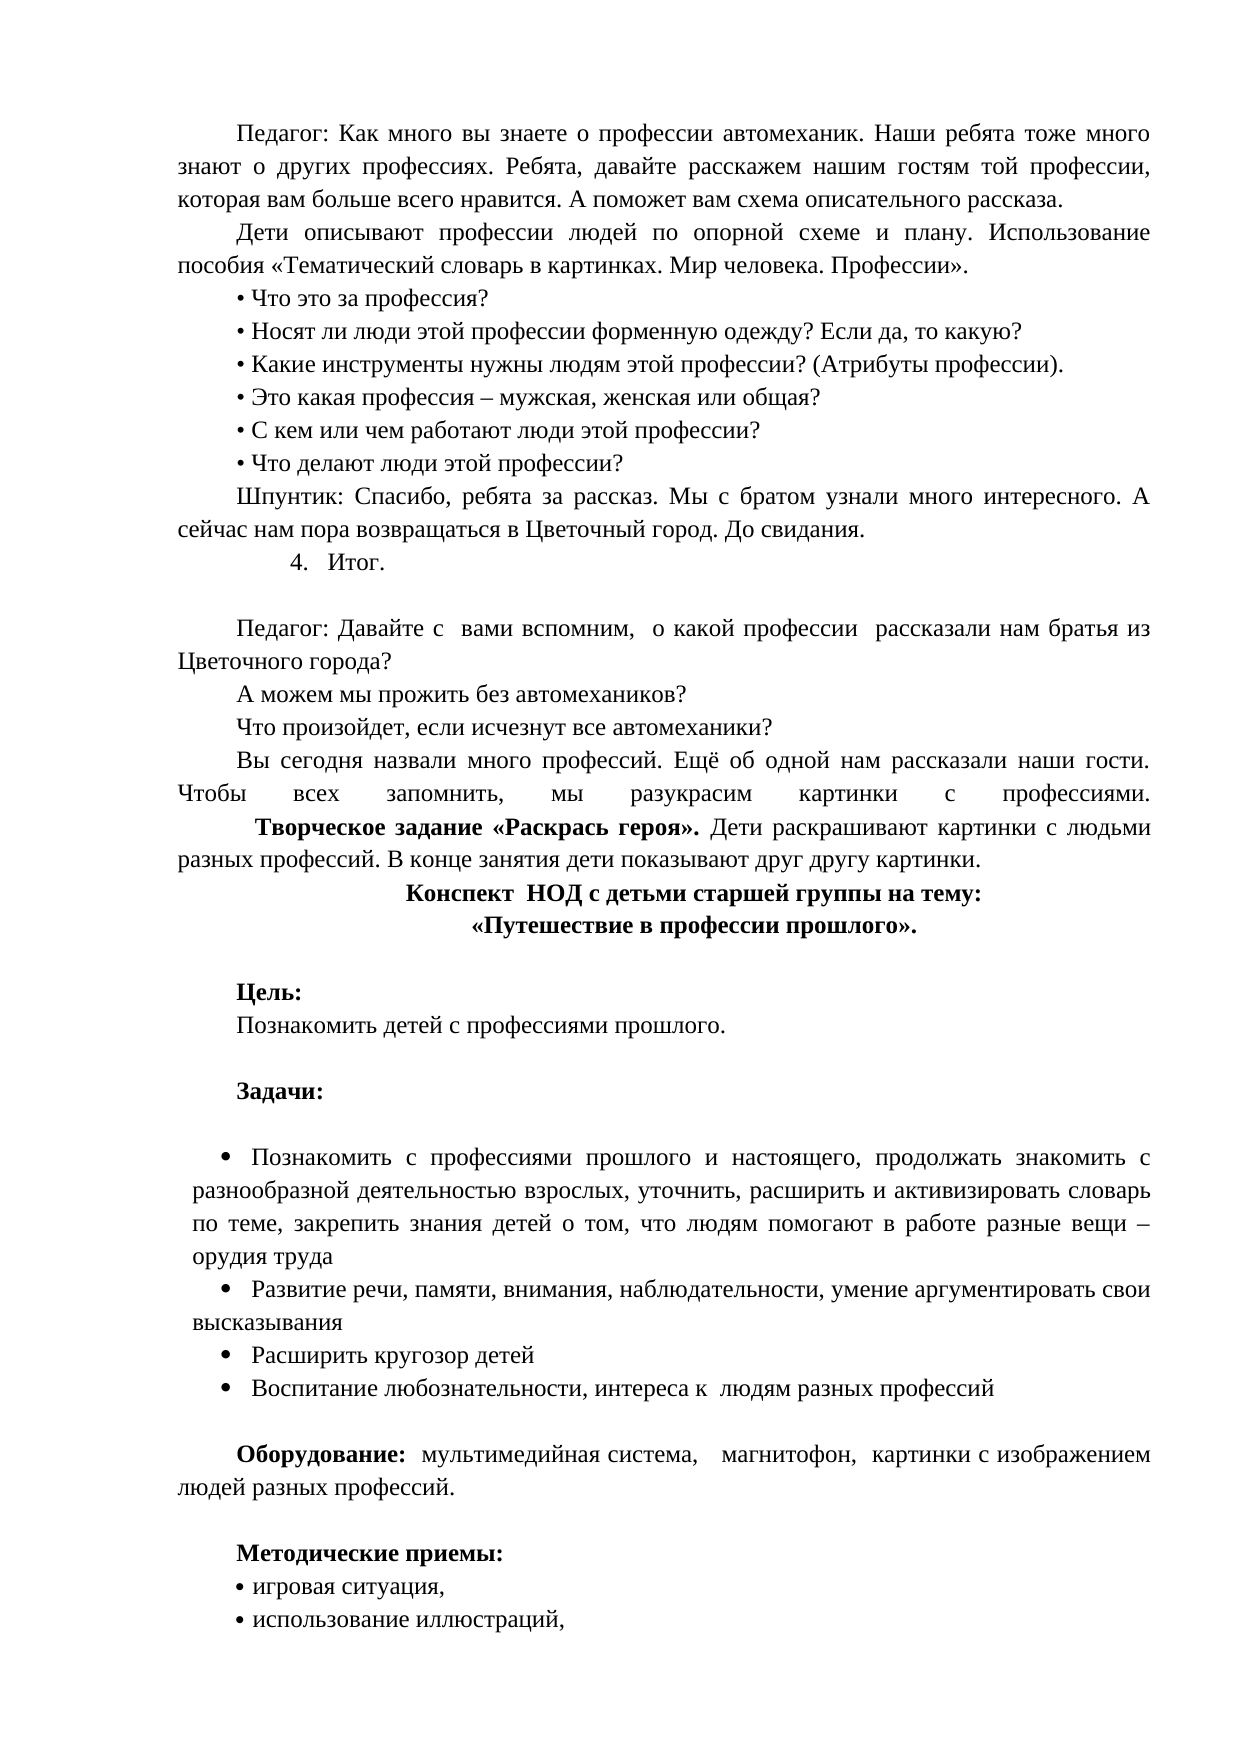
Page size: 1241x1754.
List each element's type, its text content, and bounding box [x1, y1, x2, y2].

list использование иллюстраций, [177, 1604, 1152, 1633]
list Воспитание любознательности, интереса к людям разных профессий [192, 1373, 1152, 1402]
text • Это какая профессия – мужская, женская или общая? [177, 382, 1152, 411]
text • Что делают люди этой профессии? [177, 448, 1152, 477]
text Дети описывают профессии людей по опорной схеме и плану. Использование пособия «Тематический словарь в картинках. Мир человека. Профессии». [177, 217, 1152, 279]
text Шпунтик: Спасибо, ребята за рассказ. Мы с братом узнали много интересного. А сейчас нам пора возвращаться в Цветочный город. До свидания. [177, 481, 1152, 543]
text Познакомить детей с профессиями прошлого. [177, 1010, 1152, 1038]
text «Путешествие в профессии прошлого». [177, 911, 1152, 939]
list игровая ситуация, [177, 1571, 1152, 1600]
text А можем мы прожить без автомехаников? [177, 679, 1152, 708]
text • Носят ли люди этой профессии форменную одежду? Если да, то какую? [177, 316, 1152, 345]
list Развитие речи, памяти, внимания, наблюдательности, умение аргументировать свои высказывания [192, 1274, 1152, 1336]
text Педагог: Как много вы знаете о профессии автомеханик. Наши ребята тоже много знают о других профессиях. Ребята, давайте расскажем нашим гостям той профессии, которая вам больше всего нравится. А поможет вам схема описательного рассказа. [177, 118, 1152, 213]
text Методические приемы: [177, 1538, 1152, 1567]
text Вы сегодня назвали много профессий. Ещё об одной нам рассказали наши гости. Чтобы всех запомнить, мы разукрасим картинки с профессиями. Творческое задание «Раскрась героя». Дети раскрашивают картинки с людьми разных профессий. В конце занятия дети показывают друг другу картинки. [177, 746, 1152, 873]
text • Что это за профессия? [177, 283, 1152, 312]
text • С кем или чем работают люди этой профессии? [177, 415, 1152, 444]
text Что произойдет, если исчезнут все автомеханики? [177, 712, 1152, 741]
text • Какие инструменты нужны людям этой профессии? (Атрибуты профессии). [177, 349, 1152, 378]
text Цель: [177, 977, 1152, 1005]
text Педагог: Давайте с вами вспомним, о какой профессии рассказали нам братья из Цветочного города? [177, 613, 1152, 675]
text Оборудование: мультимедийная система, магнитофон, картинки с изображением людей разных профессий. [177, 1439, 1152, 1501]
text Конспект НОД с детьми старшей группы на тему: [177, 878, 1152, 906]
list Итог. [290, 547, 1152, 576]
list Расширить кругозор детей [192, 1340, 1152, 1369]
list Познакомить с профессиями прошлого и настоящего, продолжать знакомить с разнообразной деятельностью взрослых, уточнить, расширить и активизировать словарь по теме, закрепить знания детей о том, что людям помогают в работе разные вещи – орудия труда [192, 1142, 1152, 1269]
text Задачи: [177, 1076, 1152, 1104]
